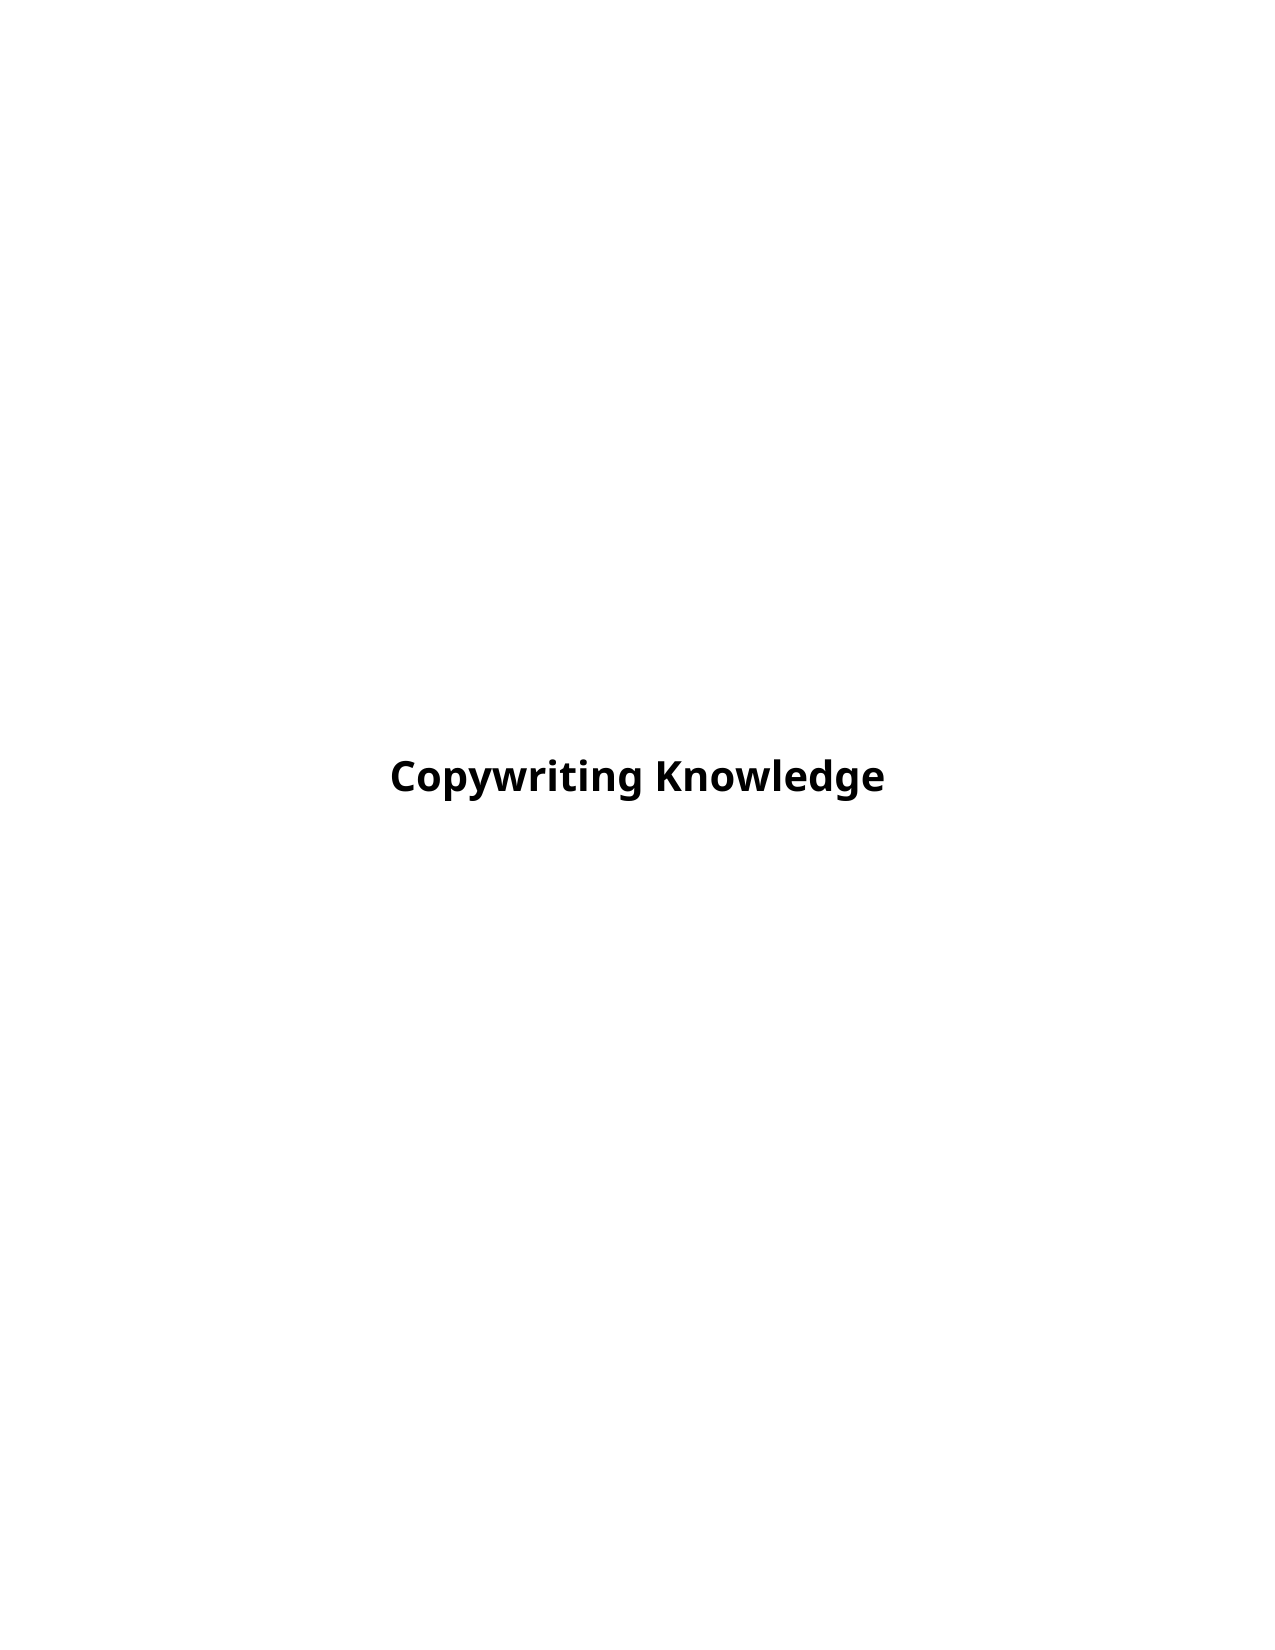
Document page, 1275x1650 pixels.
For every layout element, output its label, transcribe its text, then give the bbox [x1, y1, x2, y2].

text Copywriting Knowledge [150, 747, 1125, 804]
